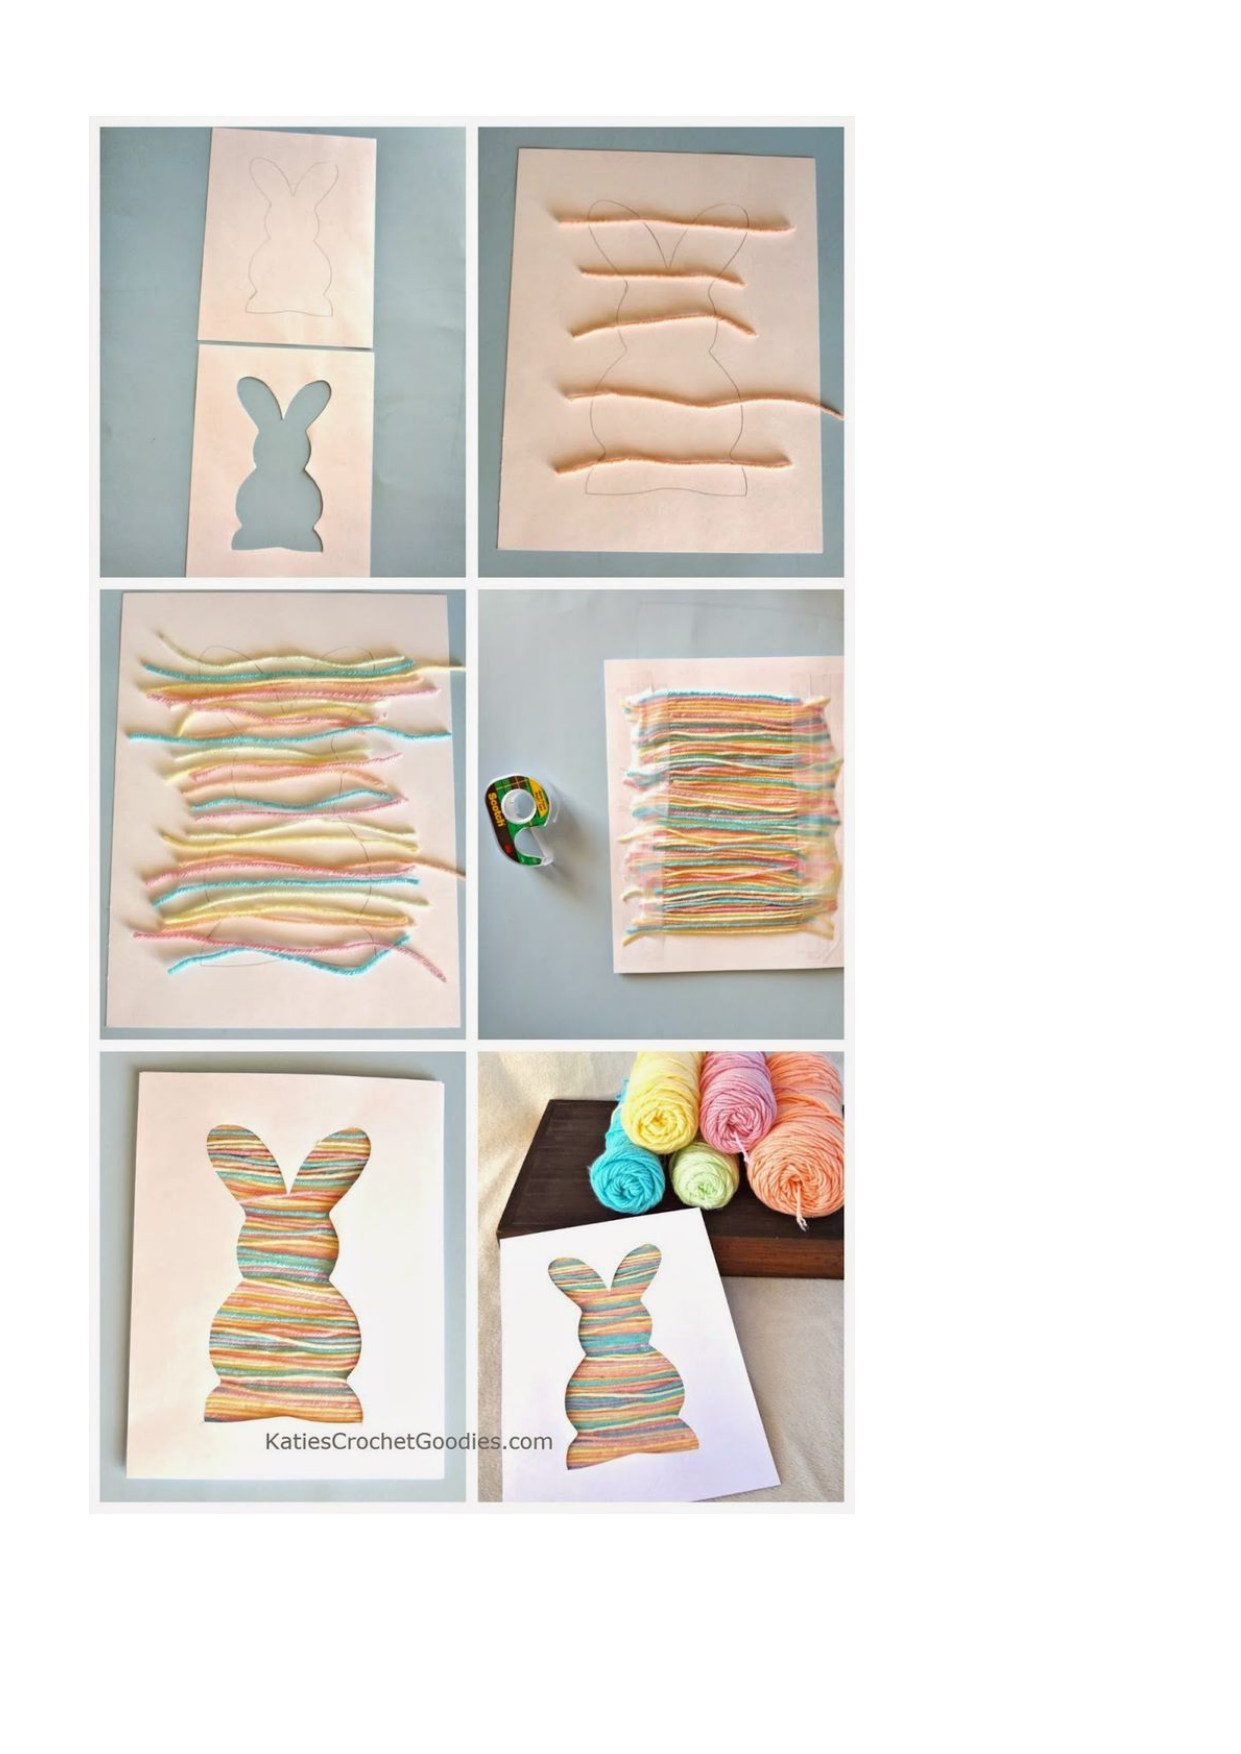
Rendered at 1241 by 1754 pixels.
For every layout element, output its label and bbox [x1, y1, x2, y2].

picture [88, 116, 856, 1514]
